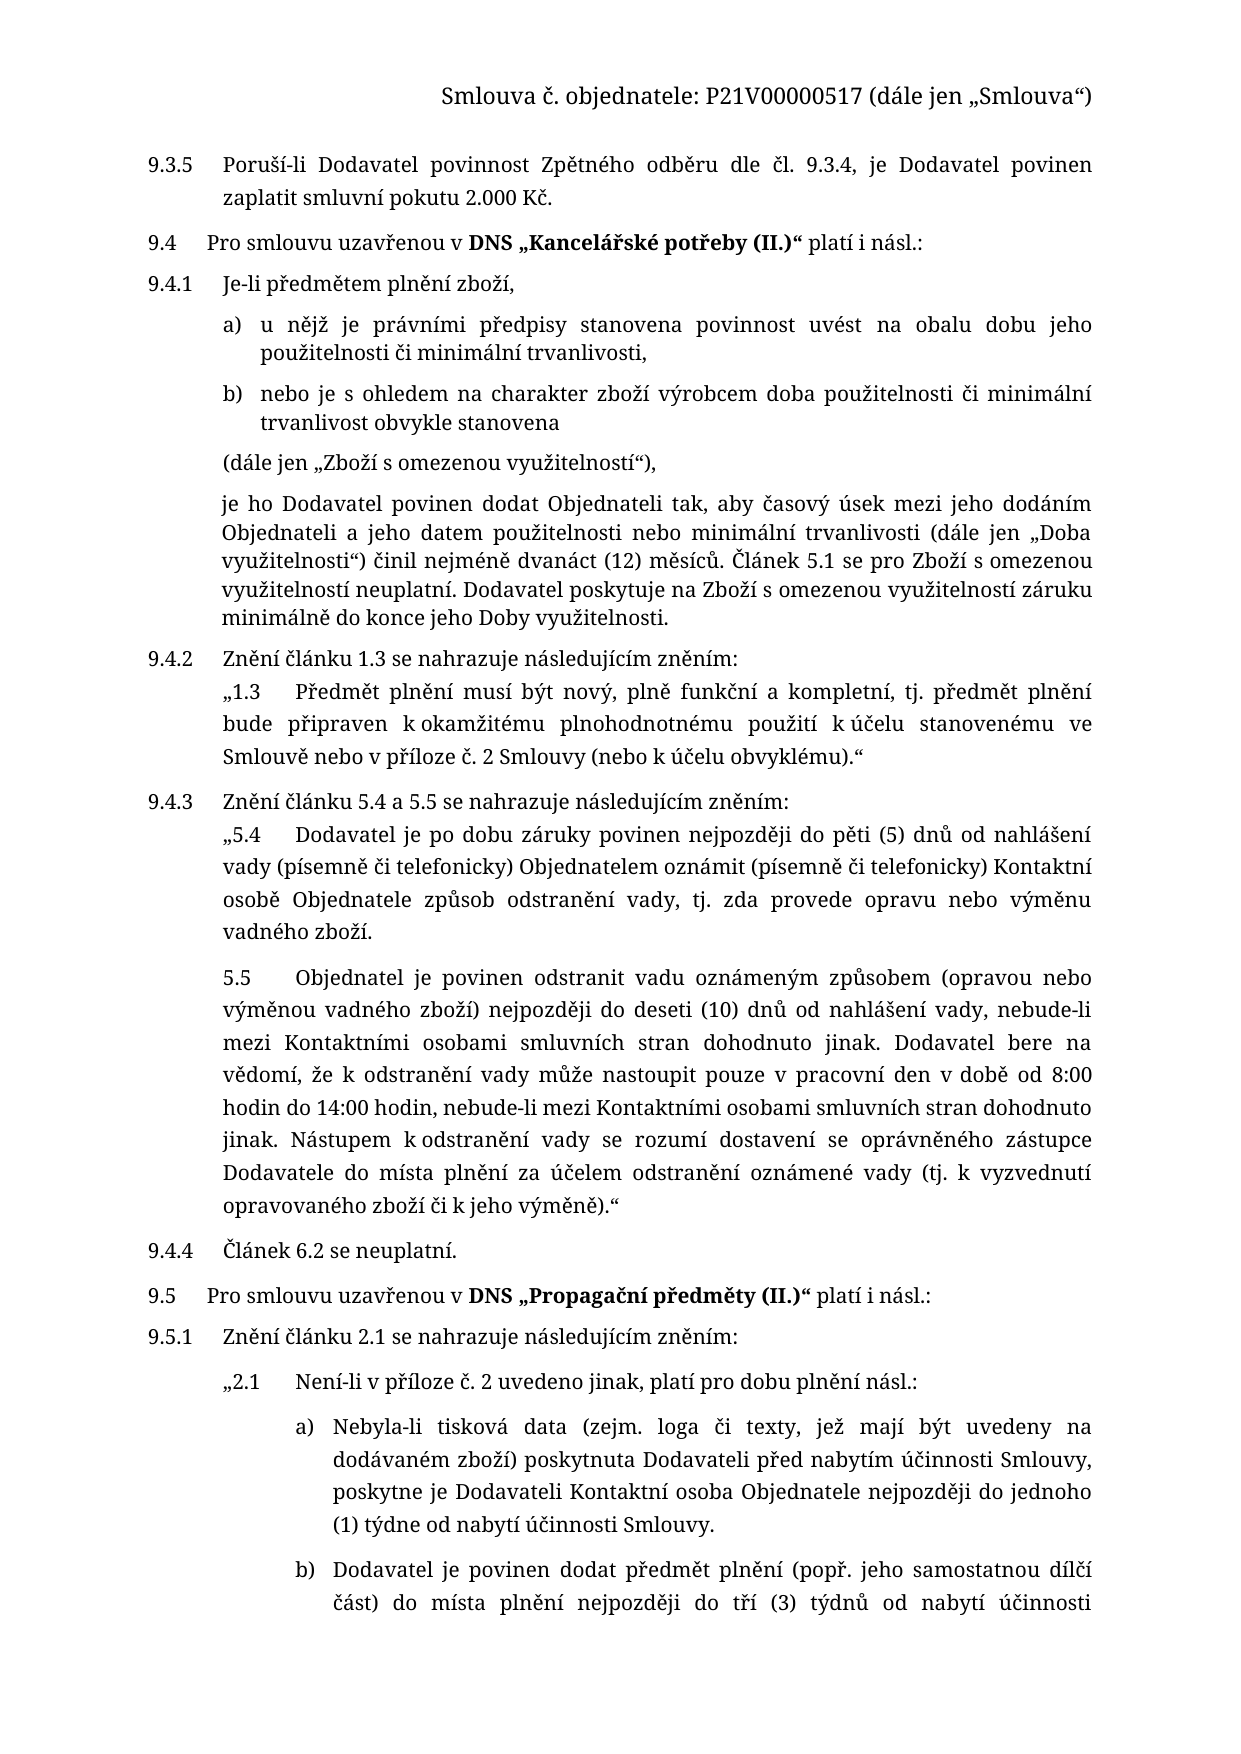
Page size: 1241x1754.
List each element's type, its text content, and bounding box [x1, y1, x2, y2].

list Znění článku 2.1 se nahrazuje následujícím zněním: [148, 1322, 1093, 1350]
list u nějž je právními předpisy stanovena povinnost uvést na obalu dobu jeho použitelnosti či minimální trvanlivosti, [223, 310, 1093, 367]
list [295, 1555, 1093, 1616]
list Znění článku 1.3 se nahrazuje následujícím zněním: [148, 644, 1093, 673]
list Pro smlouvu uzavřenou v DNS „Propagační předměty (II.)“ platí i násl.: [148, 1281, 1093, 1309]
list Poruší-li Dodavatel povinnost Zpětného odběru dle čl. 9.3.4, je Dodavatel povinen zaplatit smluvní pokutu 2.000 Kč. [148, 150, 1093, 211]
list nebo je s ohledem na charakter zboží výrobcem doba použitelnosti či minimální trvanlivost obvykle stanovena [223, 379, 1093, 436]
list „5.4 Dodavatel je po dobu záruky povinen nejpozději do pěti (5) dnů od nahlášení vady (písemně či telefonicky) Objednatelem oznámit (písemně či telefonicky) Kontaktní osobě Objednatele způsob odstranění vady, tj. zda provede opravu nebo výměnu vadného zboží. [223, 820, 1093, 946]
text je ho Dodavatel povinen dodat Objednateli tak, aby časový úsek mezi jeho dodáním Objednateli a jeho datem použitelnosti nebo minimální trvanlivosti (dále jen „Doba využitelnosti“) činil nejméně dvanáct (12) měsíců. Článek 5.1 se pro Zboží s omezenou využitelností neuplatní. Dodavatel poskytuje na Zboží s omezenou využitelností záruku minimálně do konce jeho Doby využitelnosti. [221, 489, 1093, 632]
text (dále jen „Zboží s omezenou využitelností“), [223, 448, 1093, 477]
list Článek 6.2 se neuplatní. [148, 1236, 1093, 1264]
list Pro smlouvu uzavřenou v DNS „Kancelářské potřeby (II.)“ platí i násl.: [148, 228, 1093, 256]
list Znění článku 5.4 a 5.5 se nahrazuje následujícím zněním: [148, 787, 1093, 816]
list 5.5 Objednatel je povinen odstranit vadu oznámeným způsobem (opravou nebo výměnou vadného zboží) nejpozději do deseti (10) dnů od nahlášení vady, nebude-li mezi Kontaktními osobami smluvních stran dohodnuto jinak. Dodavatel bere na vědomí, že k odstranění vady může nastoupit pouze v pracovní den v době od 8:00 hodin do 14:00 hodin, nebude-li mezi Kontaktními osobami smluvních stran dohodnuto jinak. Nástupem k odstranění vady se rozumí dostavení se oprávněného zástupce Dodavatele do místa plnění za účelem odstranění oznámené vady (tj. k vyzvednutí opravovaného zboží či k jeho výměně).“ [223, 963, 1093, 1219]
list Nebyla-li tisková data (zejm. loga či texty, jež mají být uvedeny na dodávaném zboží) poskytnuta Dodavateli před nabytím účinnosti Smlouvy, poskytne je Dodavateli Kontaktní osoba Objednatele nejpozději do jednoho (1) týdne od nabytí účinnosti Smlouvy. [295, 1412, 1093, 1538]
list „1.3 Předmět plnění musí být nový, plně funkční a kompletní, tj. předmět plnění bude připraven k okamžitému plnohodnotnému použití k účelu stanovenému ve Smlouvě nebo v příloze č. 2 Smlouvy (nebo k účelu obvyklému).“ [223, 677, 1093, 770]
list „2.1 Není-li v příloze č. 2 uvedeno jinak, platí pro dobu plnění násl.: [223, 1367, 1093, 1396]
list Je-li předmětem plnění zboží, [148, 269, 1093, 297]
